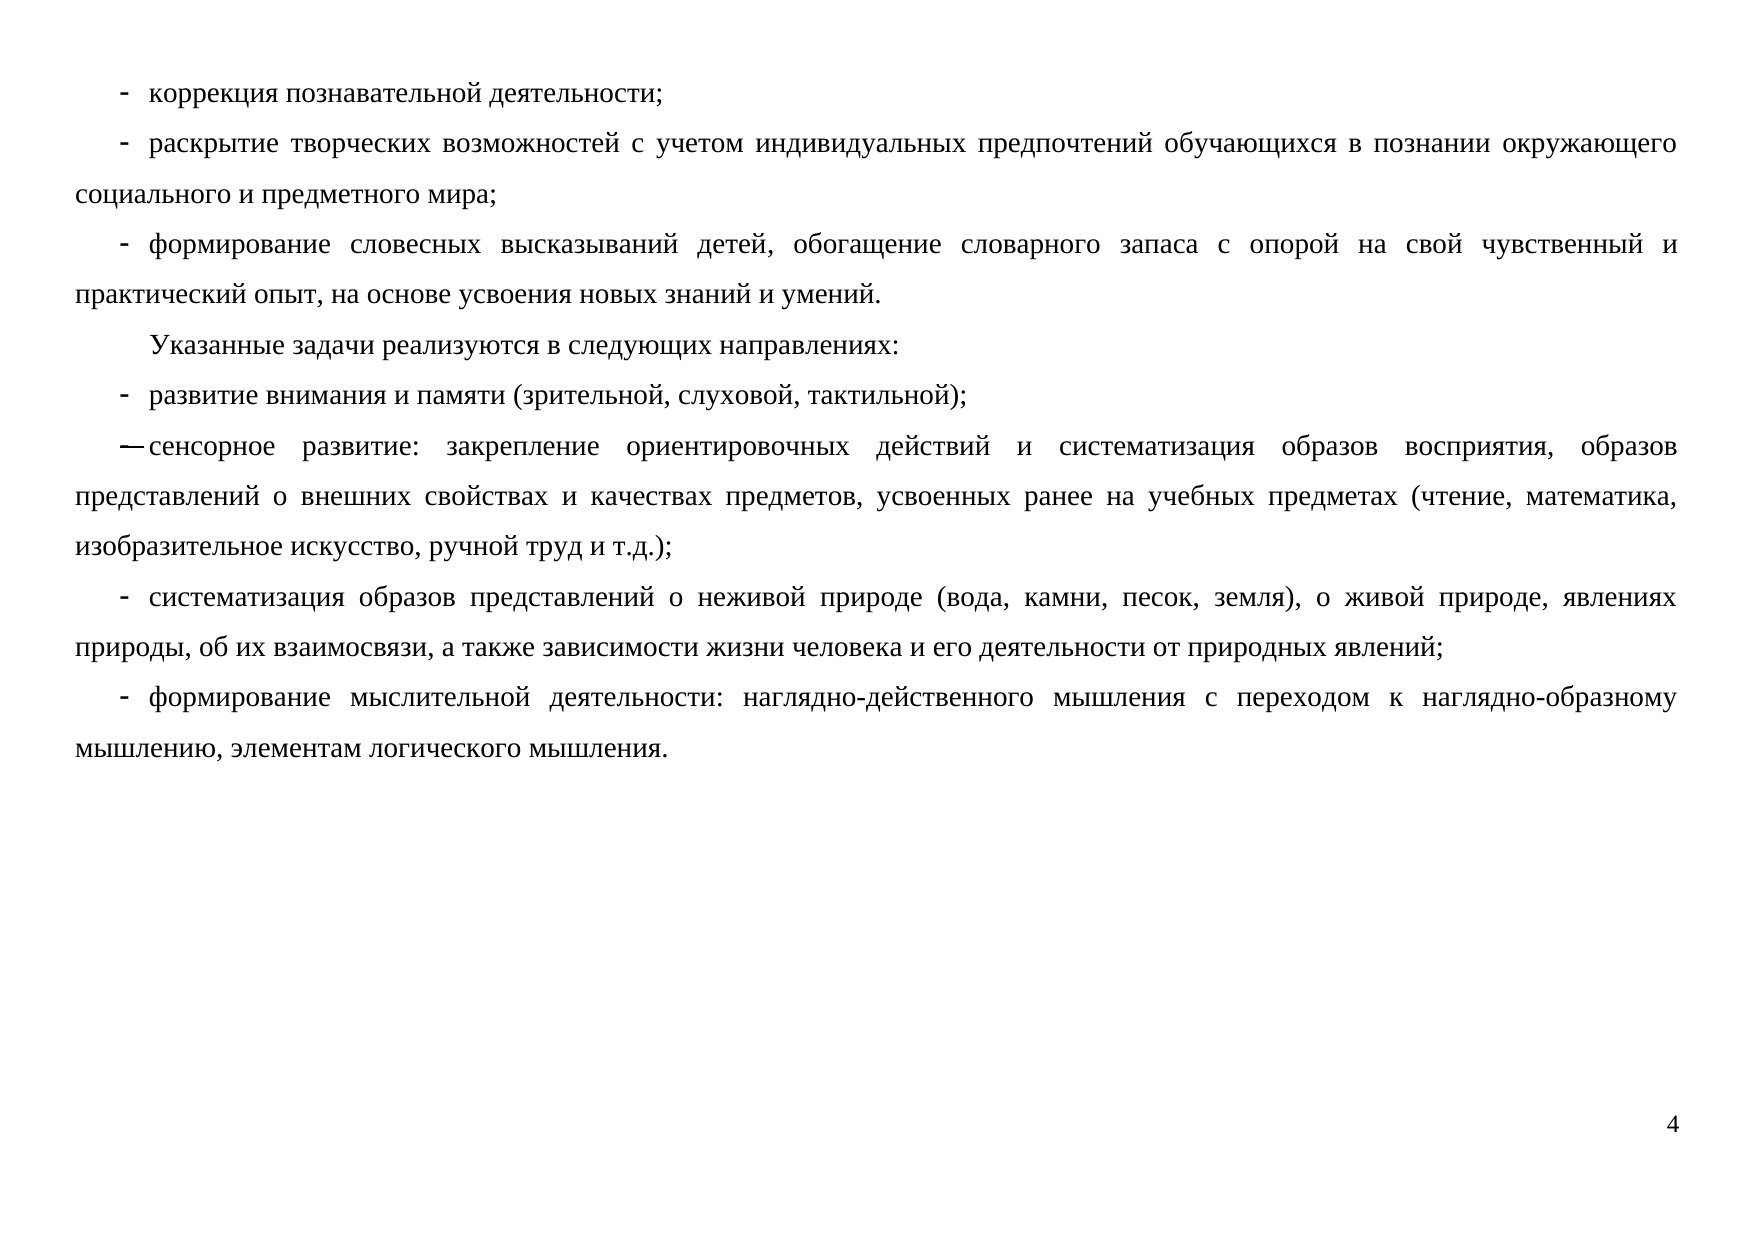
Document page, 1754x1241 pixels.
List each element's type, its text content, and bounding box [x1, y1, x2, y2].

text Указанные задачи реализуются в следующих направлениях: [75, 327, 1679, 360]
list систематизация образов представлений о неживой природе (вода, камни, песок, земля), о живой природе, явлениях природы, об их взаимосвязи, а также зависимости жизни человека и его деятельности от природных явлений; [75, 579, 1679, 663]
list сенсорное развитие: закрепление ориентировочных действий и систематизация образов восприятия, образов представлений о внешних свойствах и качествах предметов, усвоенных ранее на учебных предметах (чтение, математика, изобразительное искусство, ручной труд и т.д.); [75, 428, 1679, 562]
list раскрытие творческих возможностей с учетом индивидуальных предпочтений обучающихся в познании окружающего социального и предметного мира; [75, 125, 1679, 209]
list формирование мыслительной деятельности: наглядно-действенного мышления с переходом к наглядно-образному мышлению, элементам логического мышления. [75, 679, 1679, 763]
list развитие внимания и памяти (зрительной, слуховой, тактильной); [75, 377, 1679, 411]
list коррекция познавательной деятельности; [75, 75, 1679, 109]
list формирование словесных высказываний детей, обогащение словарного запаса с опорой на свой чувственный и практический опыт, на основе усвоения новых знаний и умений. [75, 226, 1679, 310]
